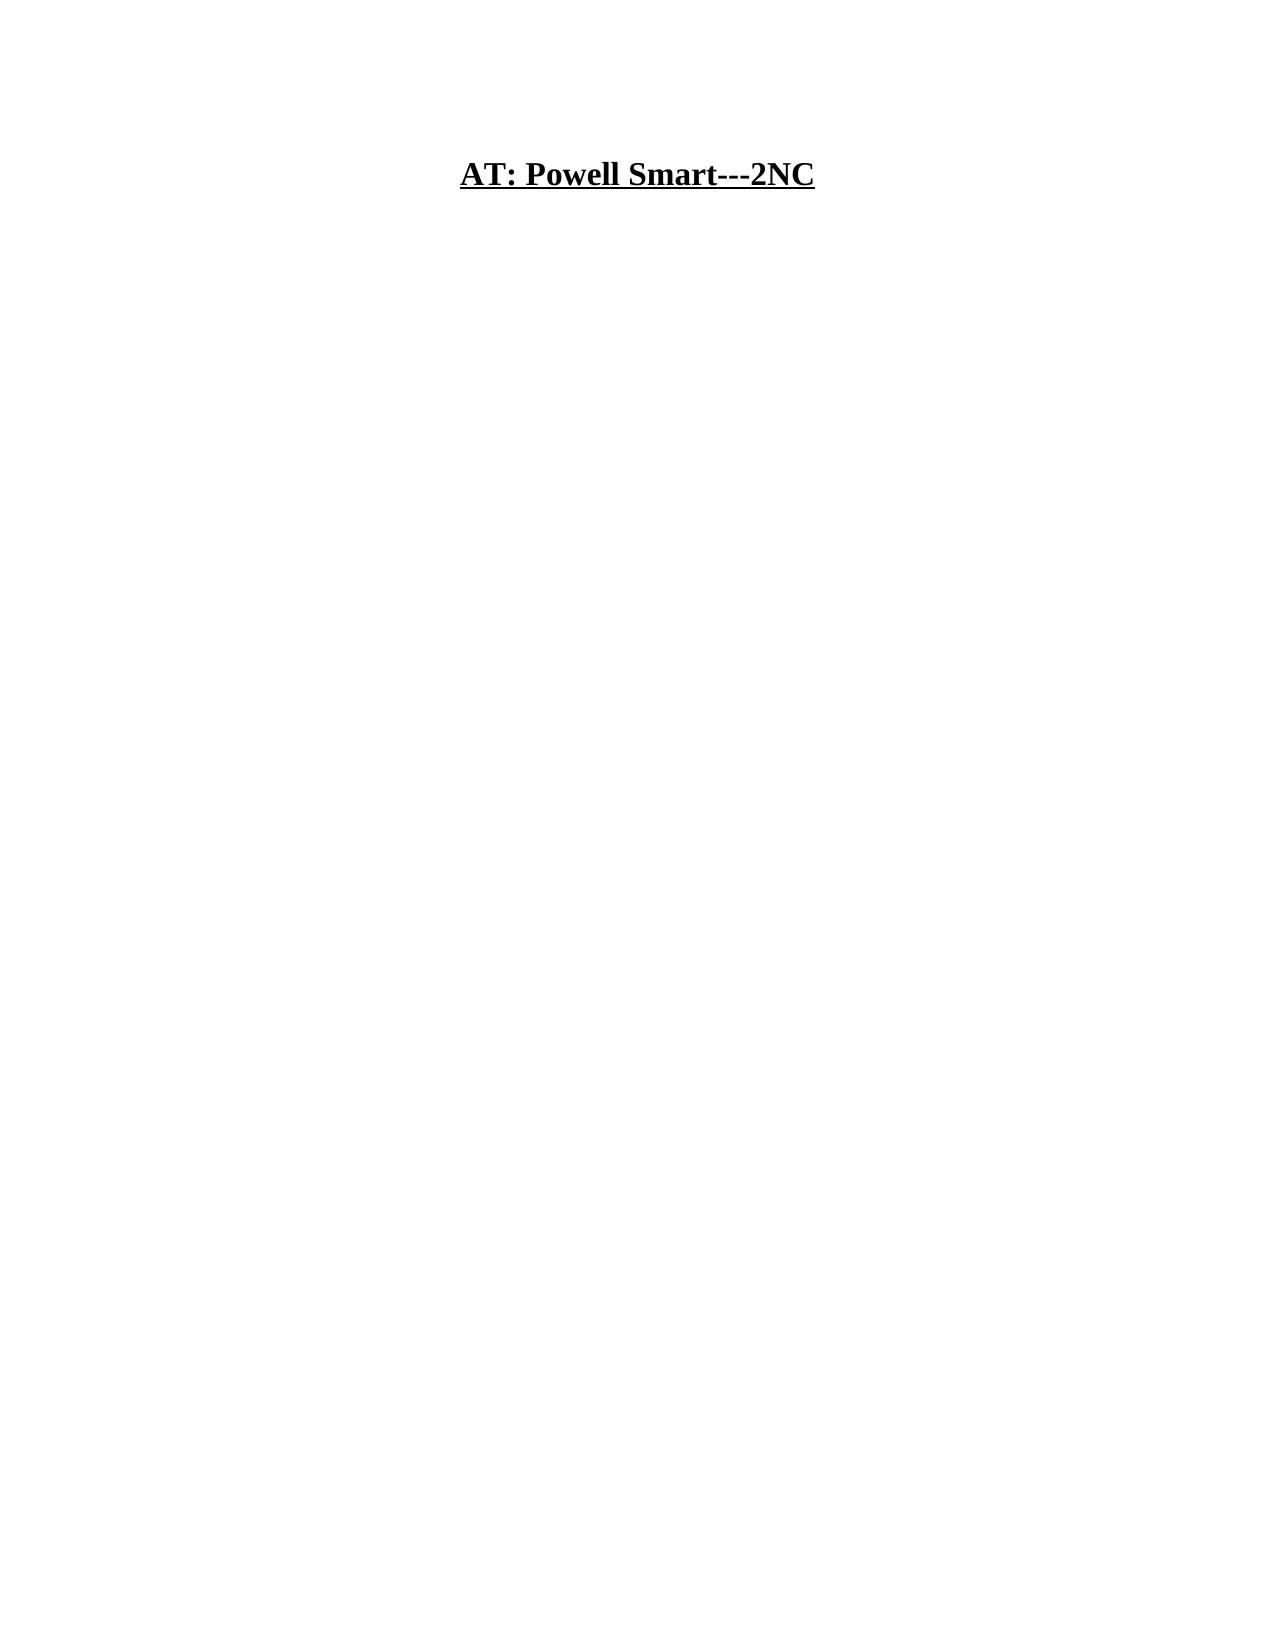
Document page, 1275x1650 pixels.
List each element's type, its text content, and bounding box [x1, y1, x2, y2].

subtitle AT: Powell Smart---2NC [150, 154, 1125, 192]
